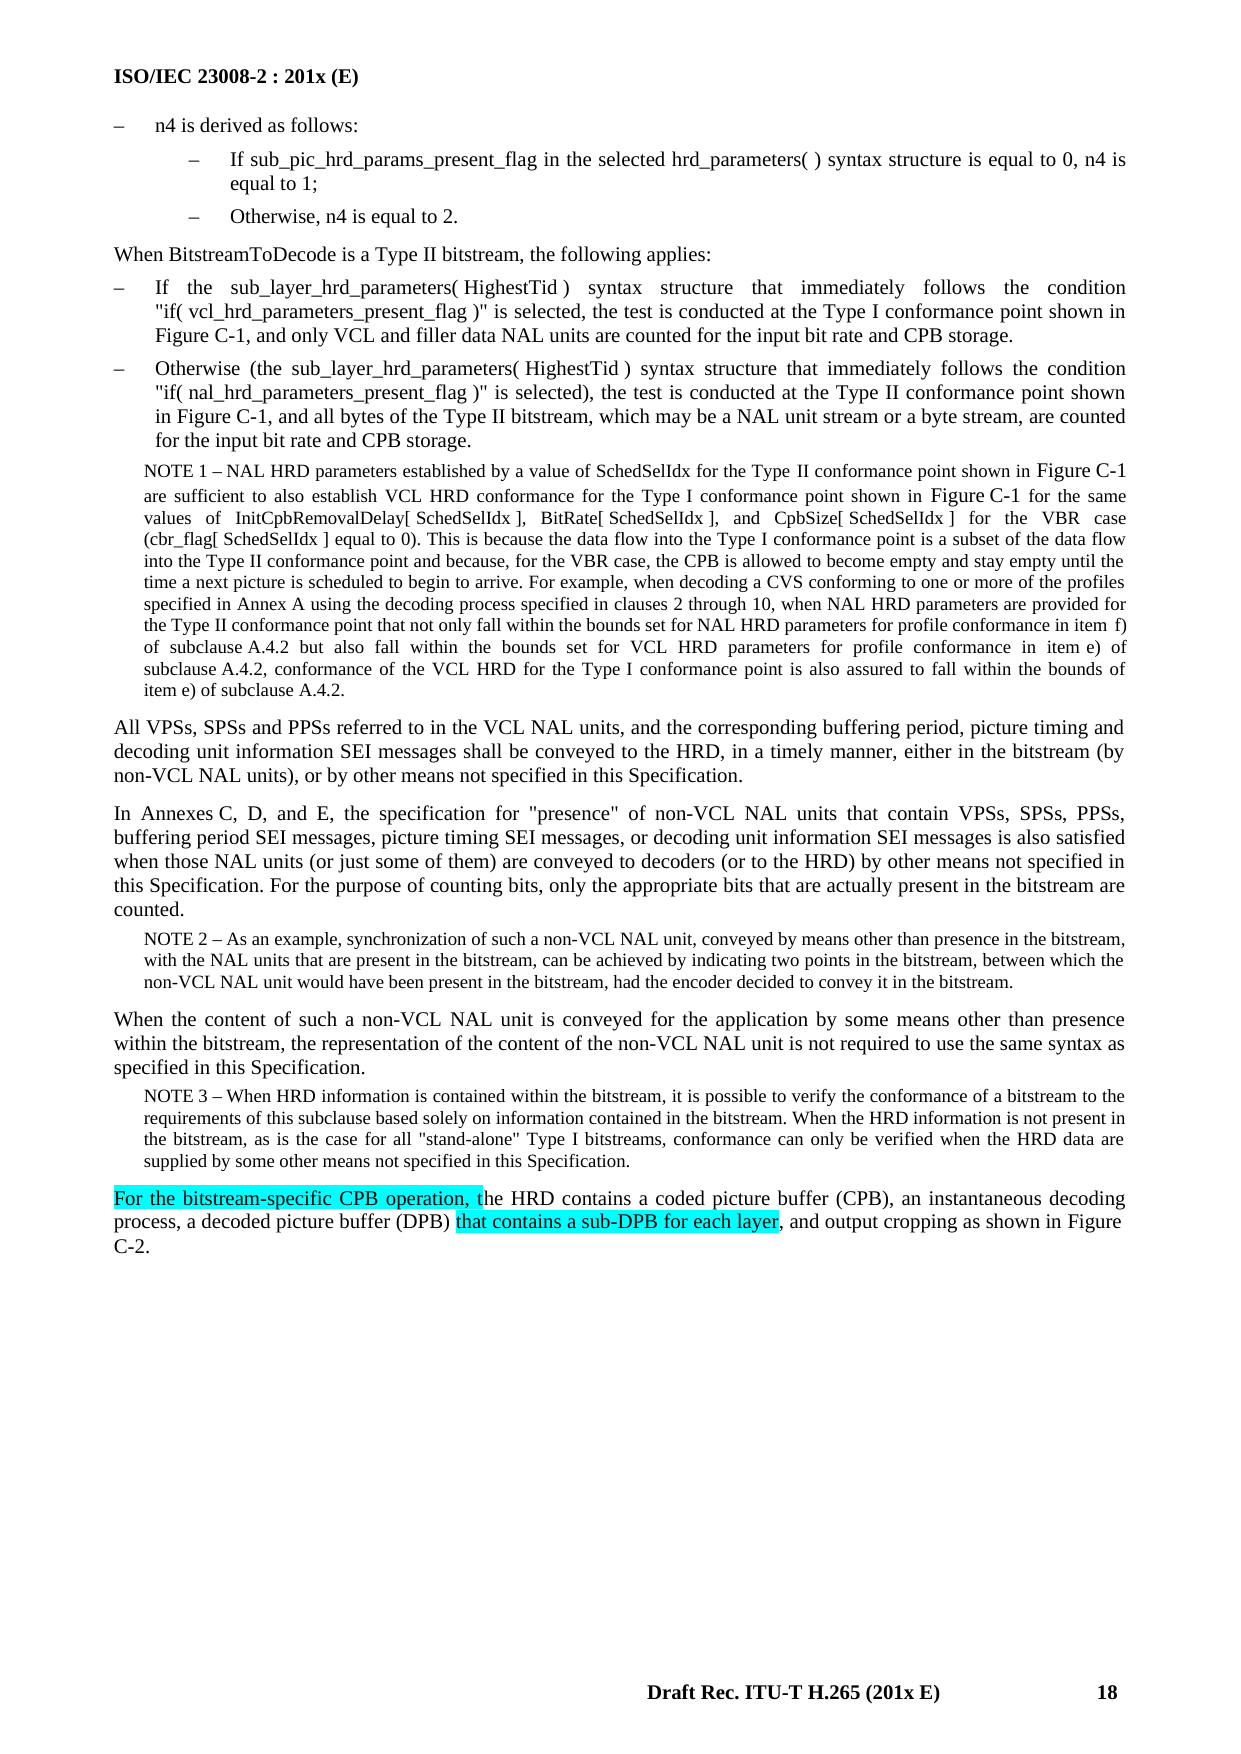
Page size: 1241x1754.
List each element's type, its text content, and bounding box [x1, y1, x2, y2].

text – Otherwise, n4 is equal to 2. [188, 203, 1127, 228]
text – If sub_pic_hrd_params_present_flag in the selected hrd_parameters( ) syntax structure is equal to 0, n4 is equal to 1; [188, 146, 1127, 194]
text – Otherwise (the sub_layer_hrd_parameters( HighestTid ) syntax structure that immediately follows the condition "if( nal_hrd_parameters_present_flag )" is selected), the test is conducted at the Type II conformance point shown in , and all bytes of the Type II bitstream, which may be a NAL unit stream or a byte stream, are counted for the input bit rate and CPB storage. [113, 356, 1127, 452]
text – n4 is derived as follows: [113, 113, 1127, 137]
text – If the sub_layer_hrd_parameters( HighestTid ) syntax structure that immediately follows the condition "if( vcl_hrd_parameters_present_flag )" is selected, the test is conducted at the Type I conformance point shown in , and only VCL and filler data NAL units are counted for the input bit rate and CPB storage. [113, 275, 1127, 347]
text NOTE – When HRD information is contained within the bitstream, it is possible to verify the conformance of a bitstream to the requirements of this subclause based solely on information contained in the bitstream. When the HRD information is not present in the bitstream, as is the case for all "stand-alone" Type I bitstreams, conformance can only be verified when the HRD data are supplied by some other means not specified in this Specification. [143, 1085, 1127, 1171]
text When BitstreamToDecode is a Type II bitstream, the following applies: [113, 242, 1127, 266]
text When the content of such a non-VCL NAL unit is conveyed for the application by some means other than presence within the bitstream, the representation of the content of the non-VCL NAL unit is not required to use the same syntax as specified in this Specification. [113, 1007, 1127, 1079]
text NOTE – NAL HRD parameters established by a value of SchedSelIdx for the Type II conformance point shown in are sufficient to also establish VCL HRD conformance for the Type I conformance point shown in for the same values of InitCpbRemovalDelay[ SchedSelIdx ], BitRate[ SchedSelIdx ], and CpbSize[ SchedSelIdx ] for the VBR case (cbr_flag[ SchedSelIdx ] equal to 0). This is because the data flow into the Type I conformance point is a subset of the data flow into the Type II conformance point and because, for the VBR case, the CPB is allowed to become empty and stay empty until the time a next picture is scheduled to begin to arrive. For example, when decoding a CVS conforming to one or more of the profiles specified in Annex A using the decoding process specified in clauses 2 through 10, when NAL HRD parameters are provided for the Type II conformance point that not only fall within the bounds set for NAL HRD parameters for profile conformance in item f) of subclause A.4.2 but also fall within the bounds set for VCL HRD parameters for profile conformance in item e) of subclause A.4.2, conformance of the VCL HRD for the Type I conformance point is also assured to fall within the bounds of item e) of subclause A.4.2. [143, 458, 1127, 701]
text In Annexes C, D, and E, the specification for "presence" of non-VCL NAL units that contain VPSs, SPSs, PPSs, buffering period SEI messages, picture timing SEI messages, or decoding unit information SEI messages is also satisfied when those NAL units (or just some of them) are conveyed to decoders (or to the HRD) by other means not specified in this Specification. For the purpose of counting bits, only the appropriate bits that are actually present in the bitstream are counted. [113, 801, 1127, 921]
text All VPSs, SPSs and PPSs referred to in the VCL NAL units, and the corresponding buffering period, picture timing and decoding unit information SEI messages shall be conveyed to the HRD, in a timely manner, either in the bitstream (by non-VCL NAL units), or by other means not specified in this Specification. [113, 715, 1127, 787]
text For the bitstream-specific CPB operation, the HRD contains a coded picture buffer (CPB), an instantaneous decoding process, a decoded picture buffer (DPB) that contains a sub-DPB for each layer, and output cropping as shown in . [113, 1185, 1127, 1258]
text NOTE – As an example, synchronization of such a non-VCL NAL unit, conveyed by means other than presence in the bitstream, with the NAL units that are present in the bitstream, can be achieved by indicating two points in the bitstream, between which the non-VCL NAL unit would have been present in the bitstream, had the encoder decided to convey it in the bitstream. [143, 928, 1127, 992]
